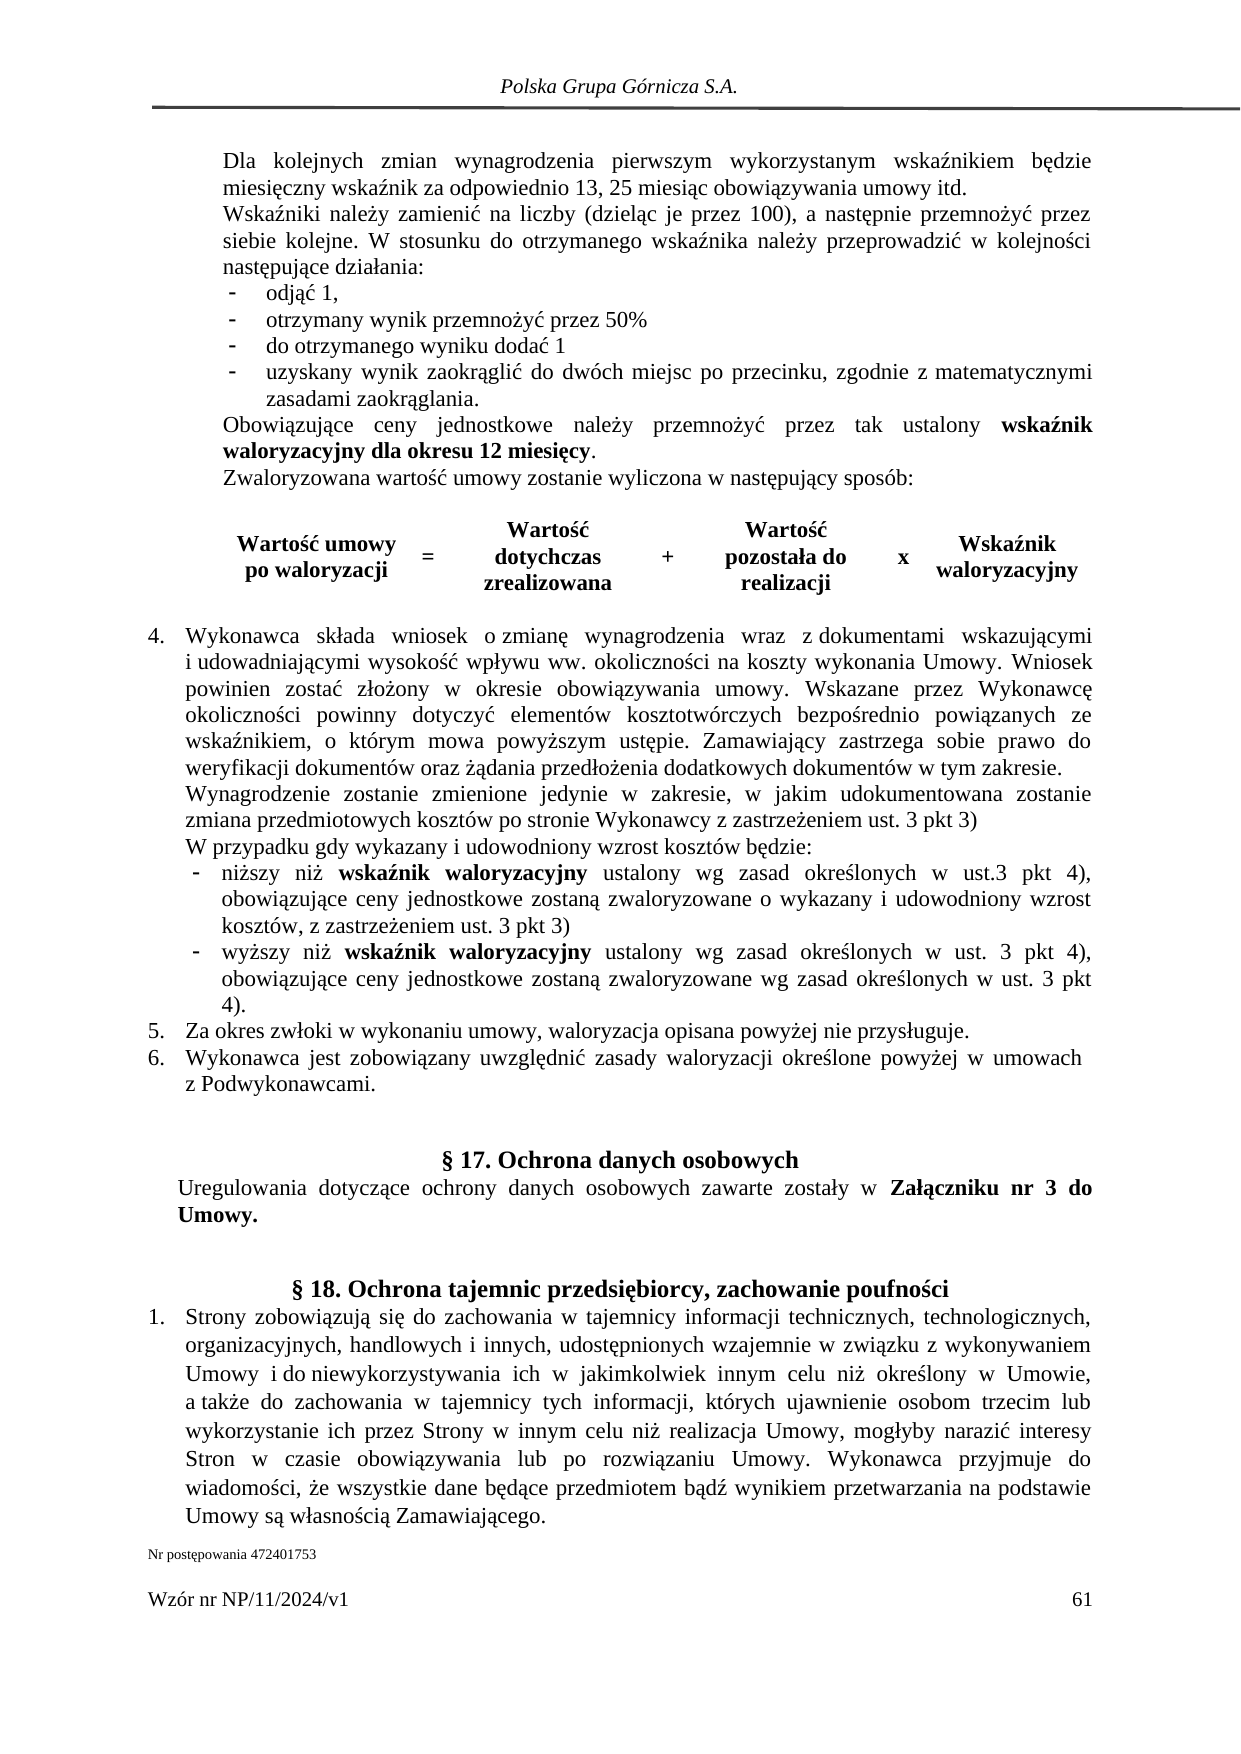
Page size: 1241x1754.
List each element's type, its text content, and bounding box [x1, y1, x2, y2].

list Uregulowania dotyczące ochrony danych osobowych zawarte zostały w Załączniku nr 3 do Umowy. [177, 1174, 1093, 1227]
list Strony zobowiązują się do zachowania w tajemnicy informacji technicznych, technologicznych, organizacyjnych, handlowych i innych, udostępnionych wzajemnie w związku z wykonywaniem Umowy i do niewykorzystywania ich w jakimkolwiek innym celu niż określony w Umowie, a także do zachowania w tajemnicy tych informacji, których ujawnienie osobom trzecim lub wykorzystanie ich przez Strony w innym celu niż realizacja Umowy, mogłyby narazić interesy Stron w czasie obowiązywania lub po rozwiązaniu Umowy. Wykonawca przyjmuje do wiadomości, że wszystkie dane będące przedmiotem bądź wynikiem przetwarzania na podstawie Umowy są własnością Zamawiającego. [148, 1303, 1093, 1528]
table_header + [650, 517, 685, 596]
table_header x [886, 517, 920, 596]
table_header Wskaźnik waloryzacyjny [920, 517, 1094, 596]
list otrzymany wynik przemnożyć przez 50% [228, 306, 1093, 332]
list Wykonawca jest zobowiązany uwzględnić zasady waloryzacji określone powyżej w umowach z Podwykonawcami. [148, 1044, 1093, 1096]
list Dla kolejnych zmian wynagrodzenia pierwszym wykorzystanym wskaźnikiem będzie miesięczny wskaźnik za odpowiednio 13, 25 miesiąc obowiązywania umowy itd. [223, 148, 1093, 200]
list W przypadku gdy wykazany i udowodniony wzrost kosztów będzie: [185, 833, 1093, 859]
list Wskaźniki należy zamienić na liczby (dzieląc je przez 100), a następnie przemnożyć przez siebie kolejne. W stosunku do otrzymanego wskaźnika należy przeprowadzić w kolejności następujące działania: [223, 200, 1093, 279]
table_header Wartość umowy po waloryzacji [223, 517, 410, 596]
table_header Wartość dotychczas zrealizowana [446, 517, 650, 596]
list Za okres zwłoki w wykonaniu umowy, waloryzacja opisana powyżej nie przysługuje. [148, 1017, 1093, 1044]
list Obowiązujące ceny jednostkowe należy przemnożyć przez tak ustalony wskaźnik waloryzacyjny dla okresu 12 miesięcy. [223, 411, 1093, 464]
list Zwaloryzowana wartość umowy zostanie wyliczona w następujący sposób: [223, 464, 1093, 490]
list odjąć 1, [228, 279, 1093, 306]
subtitle § 18. Ochrona tajemnic przedsiębiorcy, zachowanie poufności [148, 1274, 1093, 1303]
list Wykonawca składa wniosek o zmianę wynagrodzenia wraz z dokumentami wskazującymi i udowadniającymi wysokość wpływu ww. okoliczności na koszty wykonania Umowy. Wniosek powinien zostać złożony w okresie obowiązywania umowy. Wskazane przez Wykonawcę okoliczności powinny dotyczyć elementów kosztotwórczych bezpośrednio powiązanych ze wskaźnikiem, o którym mowa powyższym ustępie. Zamawiający zastrzega sobie prawo do weryfikacji dokumentów oraz żądania przedłożenia dodatkowych dokumentów w tym zakresie. [148, 622, 1093, 780]
list niższy niż wskaźnik waloryzacyjny ustalony wg zasad określonych w ust.3 pkt 4), obowiązujące ceny jednostkowe zostaną zwaloryzowane o wykazany i udowodniony wzrost kosztów, z zastrzeżeniem ust. 3 pkt 3) [192, 859, 1093, 938]
list Wynagrodzenie zostanie zmienione jedynie w zakresie, w jakim udokumentowana zostanie zmiana przedmiotowych kosztów po stronie Wykonawcy z zastrzeżeniem ust. 3 pkt 3) [185, 780, 1093, 833]
table_header = [410, 517, 446, 596]
list do otrzymanego wyniku dodać 1 [228, 332, 1093, 358]
subtitle § 17. Ochrona danych osobowych [148, 1146, 1093, 1174]
table_header Wartość pozostała do realizacji [685, 517, 886, 596]
list uzyskany wynik zaokrąglić do dwóch miejsc po przecinku, zgodnie z matematycznymi zasadami zaokrąglania. [228, 358, 1093, 411]
list wyższy niż wskaźnik waloryzacyjny ustalony wg zasad określonych w ust. 3 pkt 4), obowiązujące ceny jednostkowe zostaną zwaloryzowane wg zasad określonych w ust. 3 pkt 4). [192, 938, 1093, 1017]
